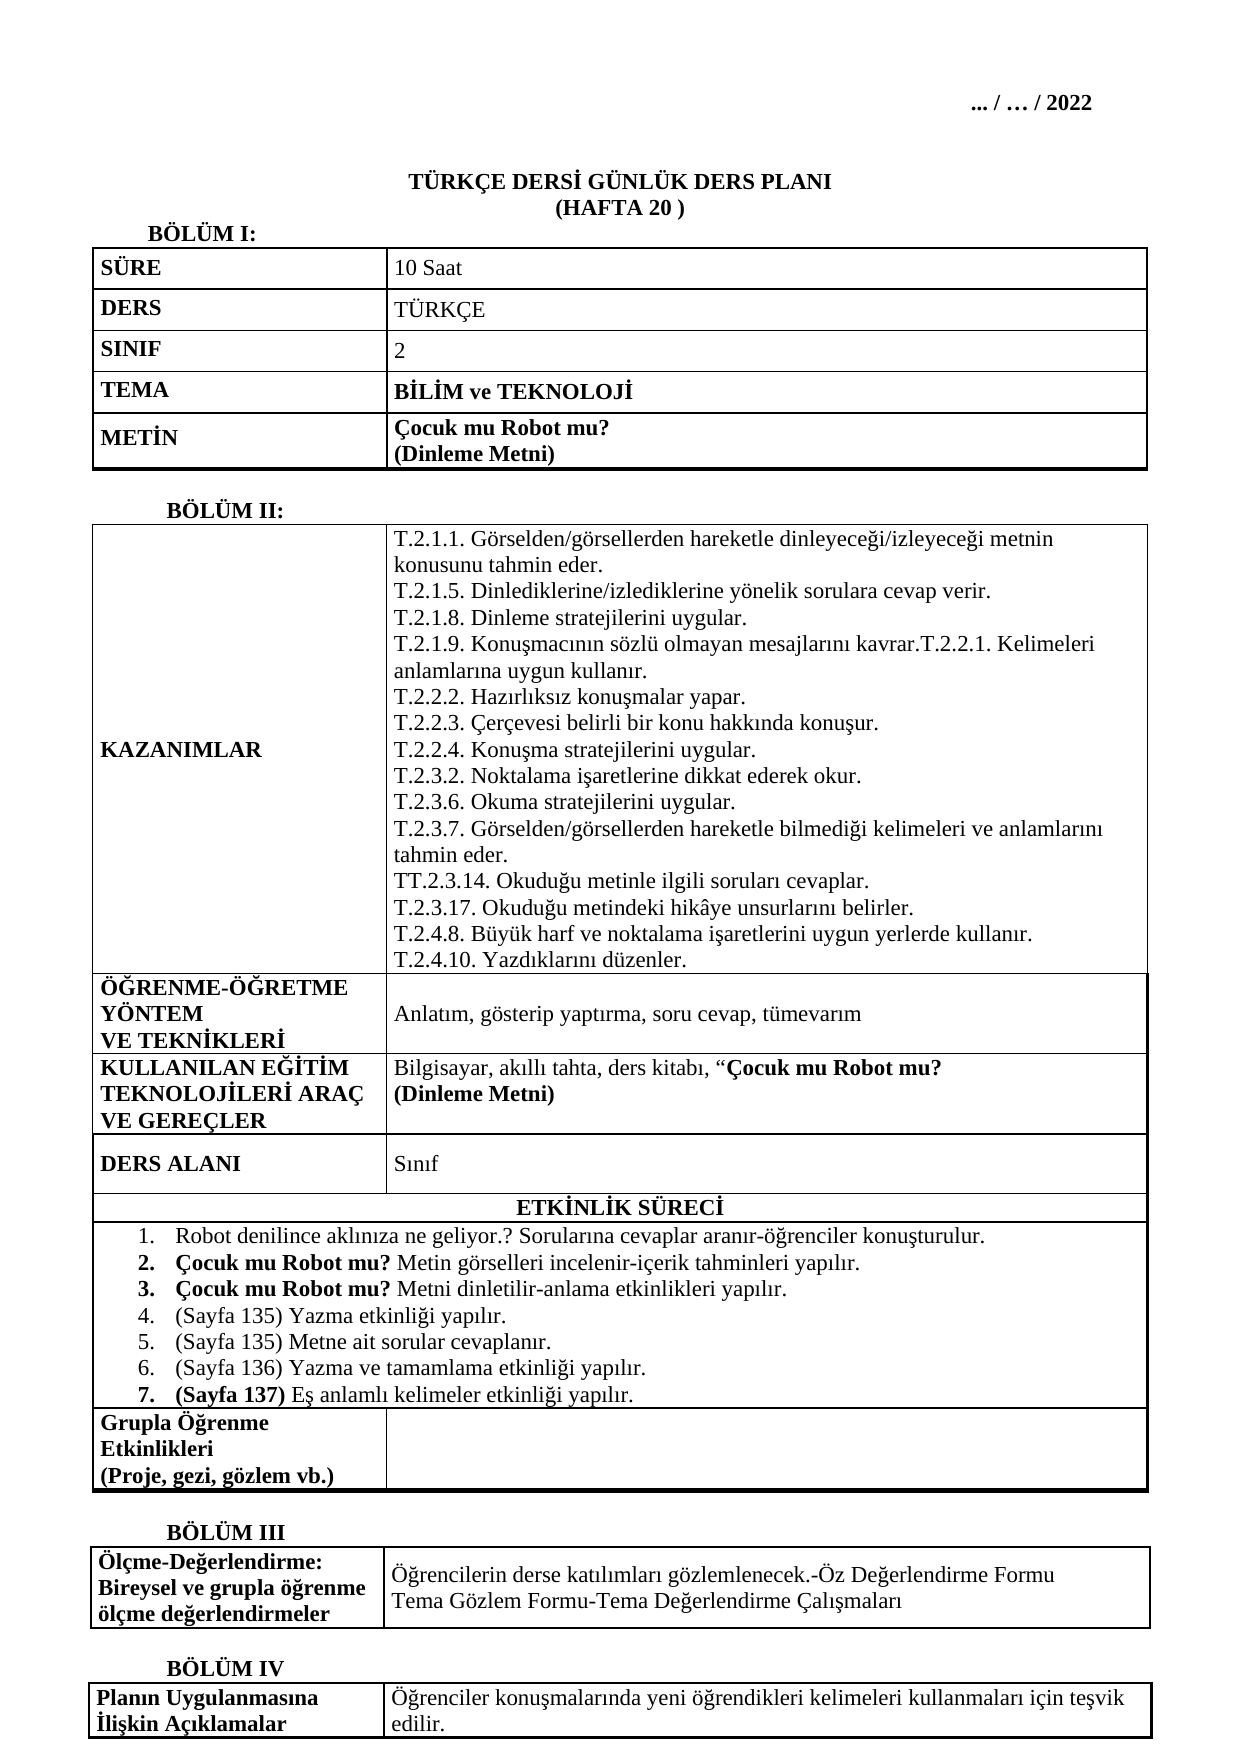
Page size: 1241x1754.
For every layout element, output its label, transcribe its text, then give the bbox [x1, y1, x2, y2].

table_cell [387, 1409, 1146, 1488]
table_cell DERS [94, 290, 386, 329]
table_header 10 Saat [388, 249, 1146, 288]
table_cell DERS ALANI [94, 1135, 386, 1193]
text TÜRKÇE DERSİ GÜNLÜK DERS PLANI [148, 168, 1092, 194]
subtitle BÖLÜM IV [148, 1655, 1092, 1682]
table_cell BİLİM ve TEKNOLOJİ [388, 372, 1146, 412]
text BÖLÜM II: [148, 497, 1092, 524]
table_header KAZANIMLAR [93, 525, 386, 973]
text BÖLÜM I: [148, 220, 1092, 247]
table_cell TÜRKÇE [388, 290, 1146, 329]
table_cell Sınıf [387, 1135, 1146, 1193]
text (HAFTA 20 ) [148, 194, 1092, 220]
table_cell 2 [388, 331, 1146, 371]
table_header SÜRE [94, 249, 386, 288]
table_header T.2.1.1. Görselden/görsellerden hareketle dinleyeceği/izleyeceği metnin konusunu tahmin eder. T.2.1.5. Dinlediklerine/izlediklerine yönelik sorulara cevap verir. T.2.1.8. Dinleme stratejilerini uygular. T.2.1.9. Konuşmacının sözlü olmayan mesajlarını kavrar.T.2.2.1. Kelimeleri anlamlarına uygun kullanır. T.2.2.2. Hazırlıksız konuşmalar yapar. T.2.2.3. Çerçevesi belirli bir konu hakkında konuşur. T.2.2.4. Konuşma stratejilerini uygular. T.2.3.2. Noktalama işaretlerine dikkat ederek okur. T.2.3.6. Okuma stratejilerini uygular. T.2.3.7. Görselden/görsellerden hareketle bilmediği kelimeleri ve anlamlarını tahmin eder. TT.2.3.14. Okuduğu metinle ilgili soruları cevaplar. T.2.3.17. Okuduğu metindeki hikâye unsurlarını belirler. T.2.4.8. Büyük harf ve noktalama işaretlerini uygun yerlerde kullanır. T.2.4.10. Yazdıklarını düzenler. [387, 525, 1147, 973]
table_cell Anlatım, gösterip yaptırma, soru cevap, tümevarım [387, 974, 1146, 1053]
table_cell TEMA [94, 372, 386, 412]
table_cell ÖĞRENME-ÖĞRETME YÖNTEM VE TEKNİKLERİ [93, 974, 386, 1053]
table_cell Grupla Öğrenme Etkinlikleri (Proje, gezi, gözlem vb.) [94, 1409, 386, 1488]
table_cell Çocuk mu Robot mu? (Dinleme Metni) [388, 414, 1146, 466]
table_header Ölçme-Değerlendirme: Bireysel ve grupla öğrenme ölçme değerlendirmeler [92, 1548, 383, 1627]
subtitle BÖLÜM III [148, 1519, 1092, 1546]
table_cell METİN [94, 414, 386, 466]
text ... / … / 2022 [148, 89, 1092, 115]
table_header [90, 1684, 383, 1736]
table_cell ETKİNLİK SÜRECİ [94, 1194, 1146, 1221]
table_cell Bilgisayar, akıllı tahta, ders kitabı, “Çocuk mu Robot mu? (Dinleme Metni) [387, 1054, 1146, 1133]
table_cell SINIF [94, 331, 386, 371]
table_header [385, 1684, 1150, 1736]
table_cell KULLANILAN EĞİTİM TEKNOLOJİLERİ ARAÇ VE GEREÇLER [93, 1054, 386, 1133]
table_cell Robot denilince aklınıza ne geliyor.? Sorularına cevaplar aranır-öğrenciler konuşturulur. Çocuk mu Robot mu? Metin görselleri incelenir-içerik tahminleri yapılır. Çocuk mu Robot mu? Metni dinletilir-anlama etkinlikleri yapılır. (Sayfa 135) Yazma etkinliği yapılır. (Sayfa 135) Metne ait sorular cevaplanır. (Sayfa 136) Yazma ve tamamlama etkinliği yapılır. (Sayfa 137) Eş anlamlı kelimeler etkinliği yapılır. [94, 1223, 1146, 1407]
table_header Öğrencilerin derse katılımları gözlemlenecek.-Öz Değerlendirme Formu Tema Gözlem Formu-Tema Değerlendirme Çalışmaları [385, 1548, 1149, 1627]
